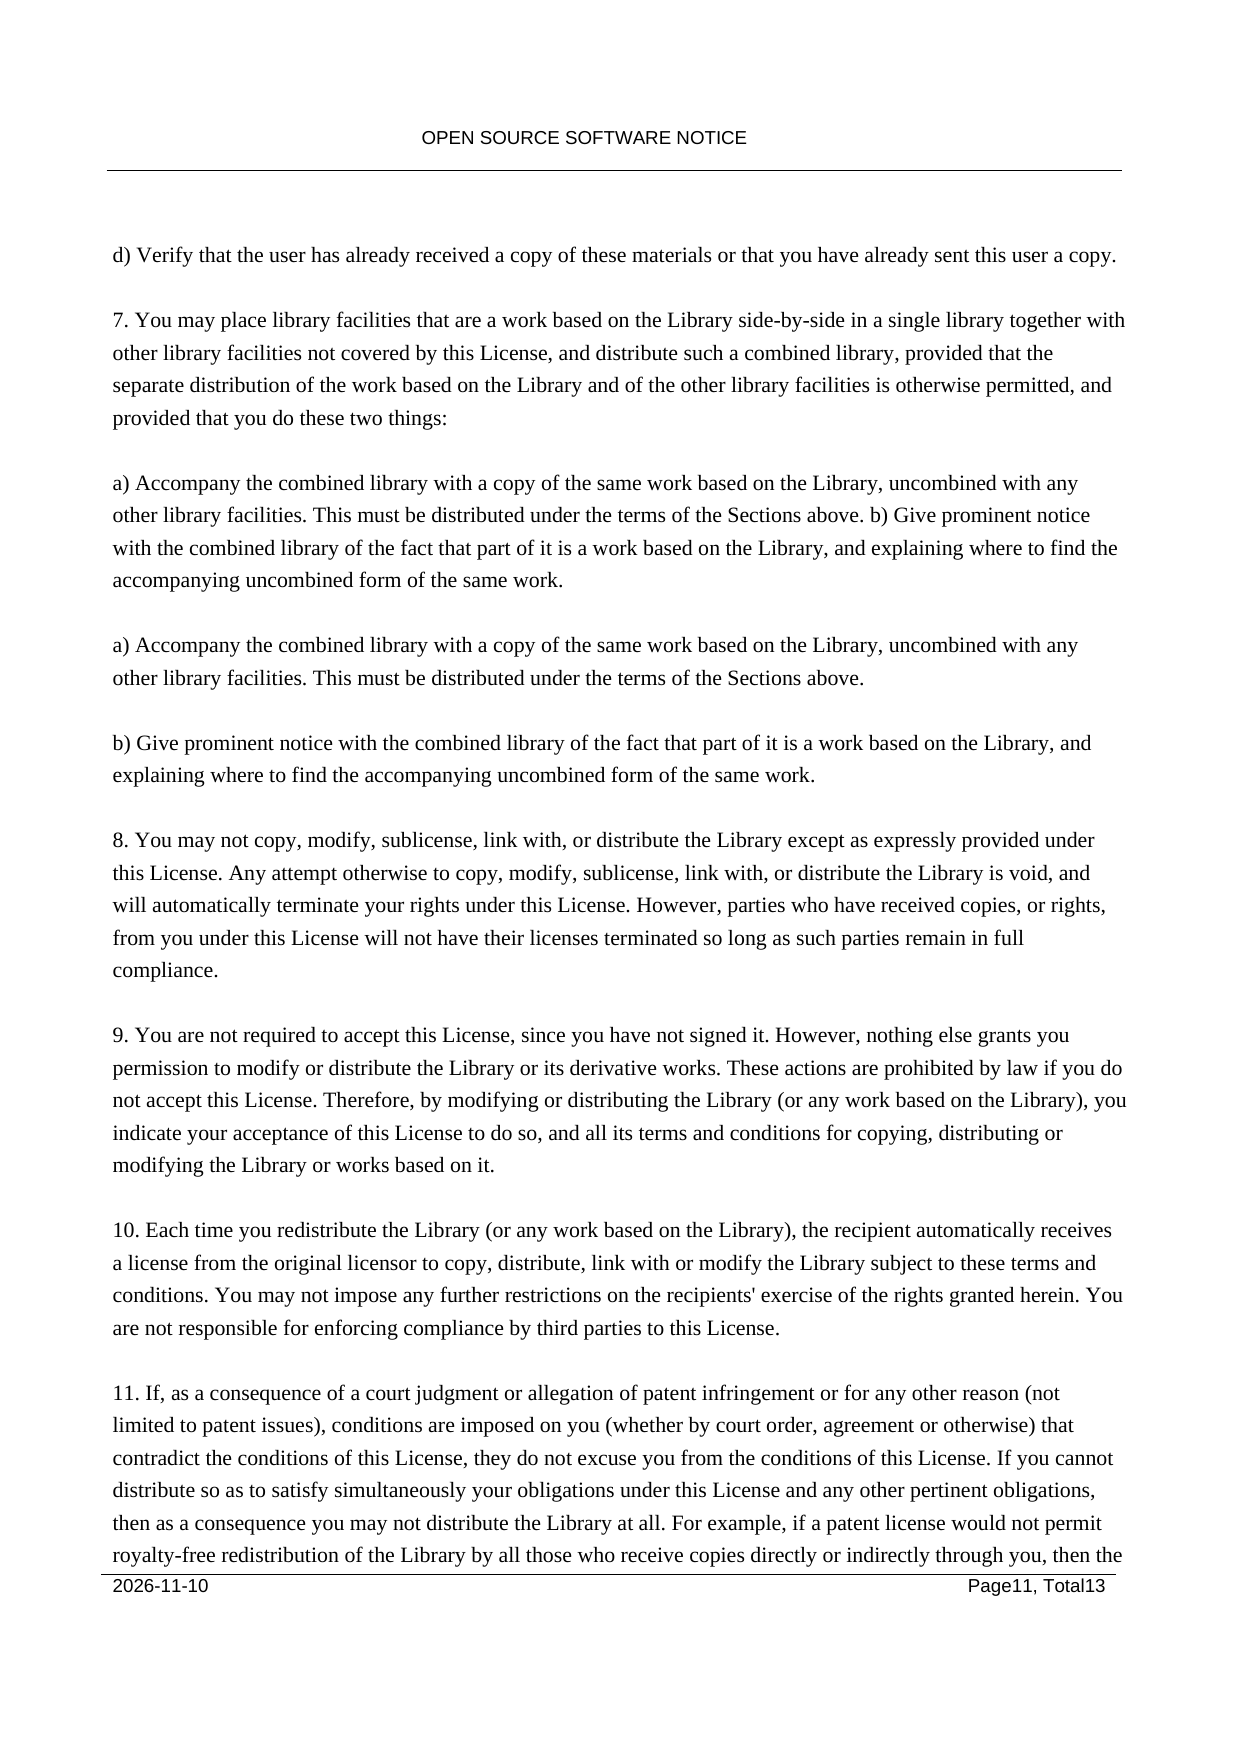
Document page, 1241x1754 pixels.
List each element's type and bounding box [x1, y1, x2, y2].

text [112, 206, 1128, 1571]
